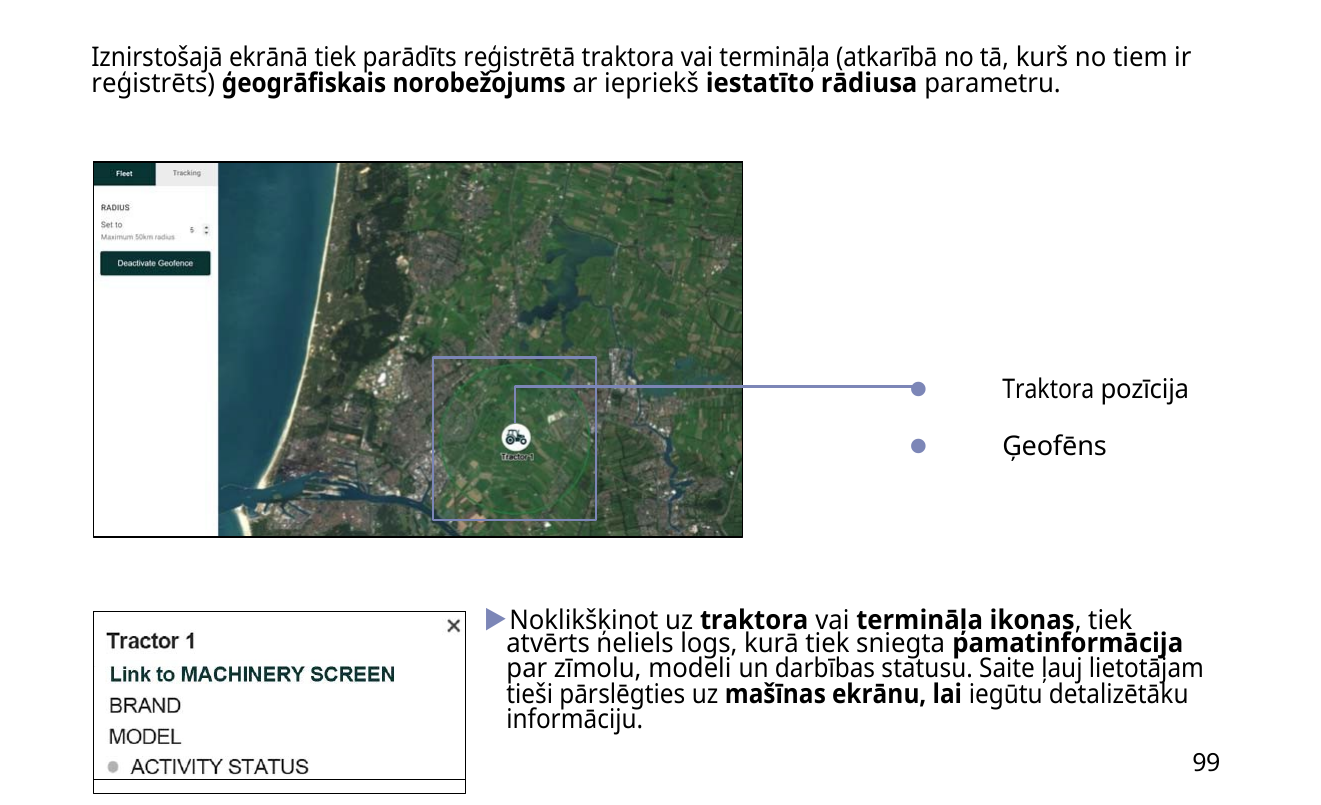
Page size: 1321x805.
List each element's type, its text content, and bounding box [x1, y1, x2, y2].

picture [94, 163, 742, 536]
picture [434, 359, 595, 519]
list Noklikšķinot uz traktora vai termināļa ikonas, tiek atvērts neliels logs, kurā tiek sniegta pamatinformācija par zīmolu, modeli un darbības statusu. Saite ļauj lietotājam tieši pārslēgties uz mašīnas ekrānu, lai iegūtu detalizētāku informāciju. [483, 609, 1207, 736]
text Iznirstošajā ekrānā tiek parādīts reģistrētā traktora vai termināļa (atkarībā no tā, kurš no tiem ir reģistrēts) ģeogrāfiskais norobežojums ar iepriekš iestatīto rādiusa parametru. [91, 45, 1258, 100]
list Ģeofēns [909, 427, 1258, 463]
picture [94, 612, 465, 779]
list Traktora pozīcija [909, 369, 1258, 406]
